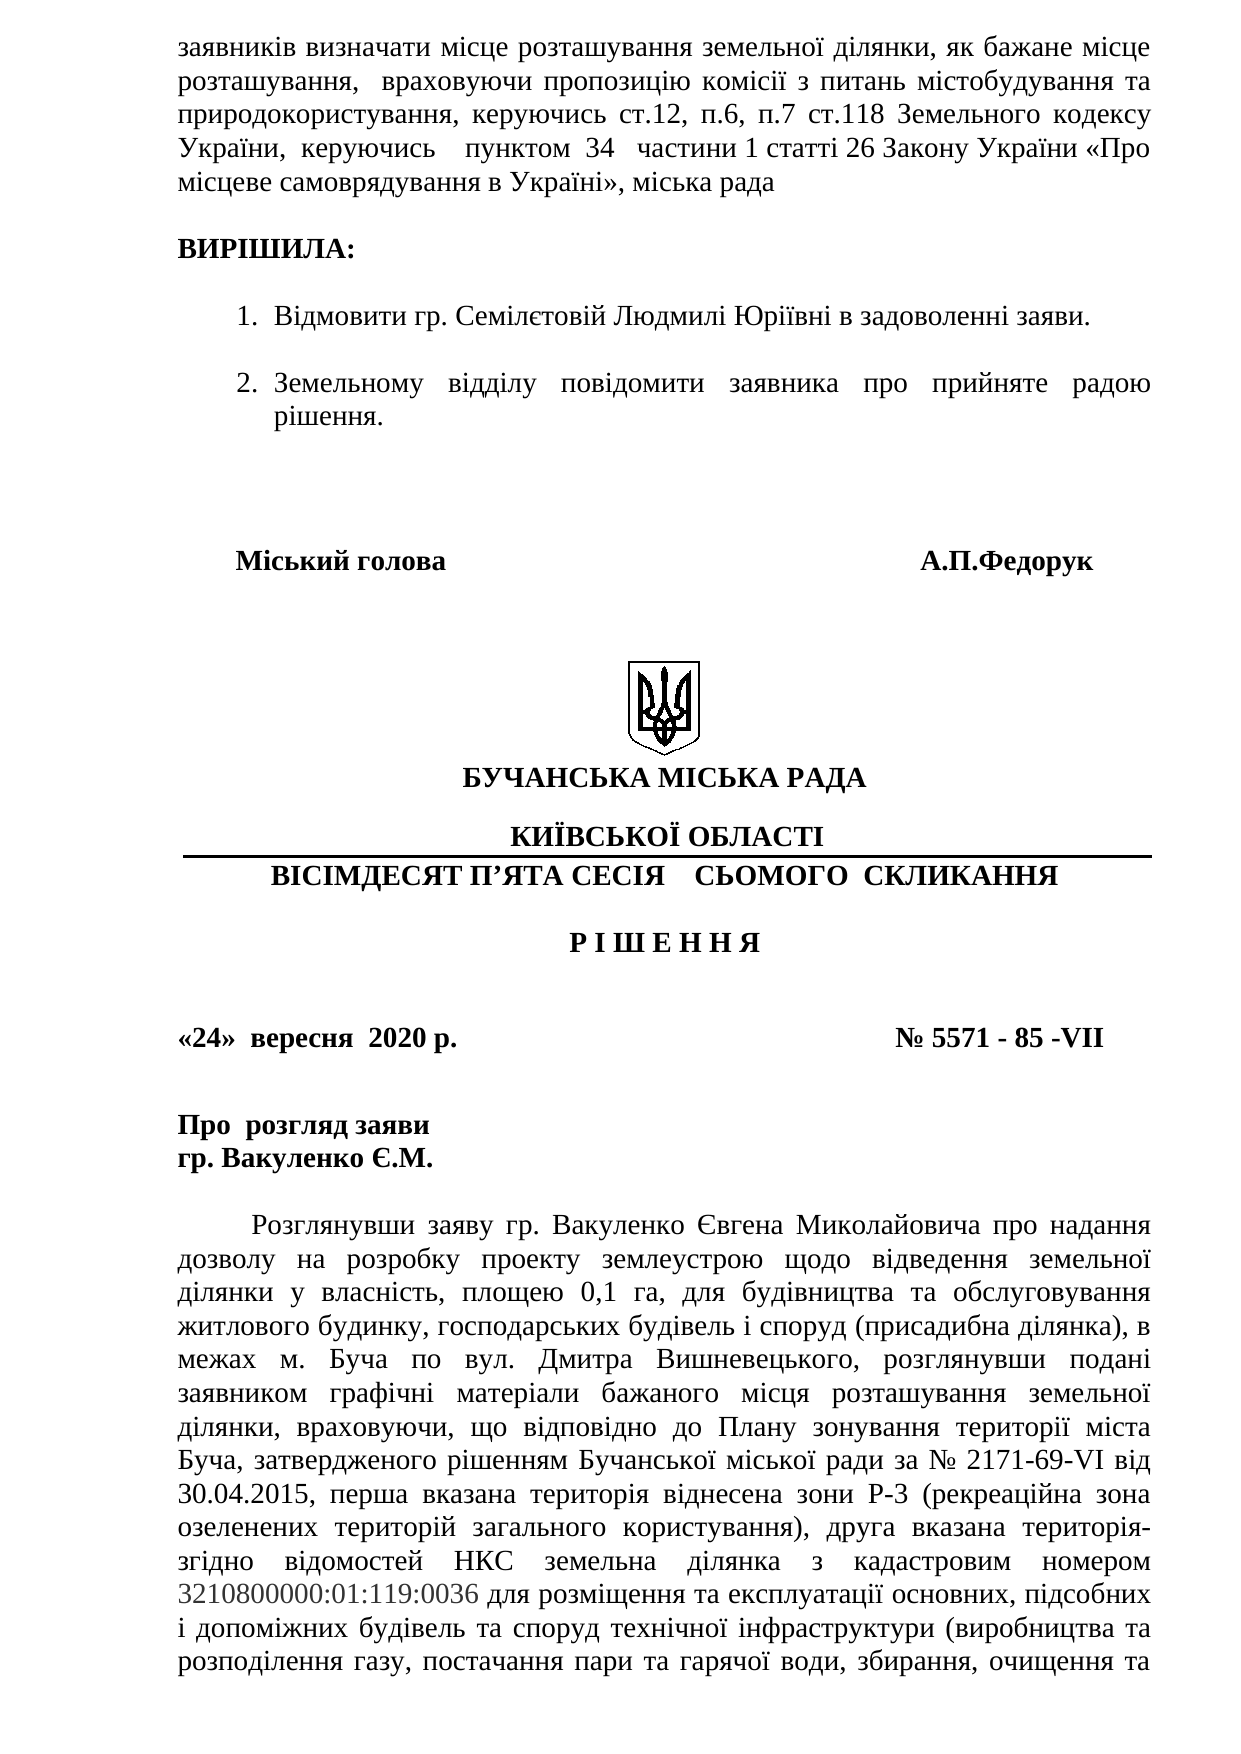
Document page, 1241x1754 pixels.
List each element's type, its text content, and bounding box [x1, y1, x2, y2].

text БУЧАНСЬКА МІСЬКА РАДА [177, 760, 1152, 793]
text ВИРІШИЛА: [177, 231, 1152, 264]
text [177, 1207, 1152, 1677]
text «24» вересня 2020 р. № 5571 - 85 -VІІ [177, 1020, 1152, 1054]
list Відмовити гр. Семілєтовій Людмилі Юріївні в задоволенні заяви. [236, 298, 1152, 331]
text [177, 29, 1152, 197]
text Р І Ш Е Н Н Я [177, 925, 1152, 958]
text ВІСІМДЕСЯТ П’ЯТА СЕСІЯ СЬОМОГО СКЛИКАННЯ [177, 858, 1152, 891]
text КИЇВСЬКОЇ ОБЛАСТІ [183, 819, 1152, 855]
text Міський голова А.П.Федорук [177, 543, 1152, 576]
text Про розгляд заяви [177, 1107, 1152, 1140]
text гр. Вакуленко Є.М. [177, 1140, 1152, 1174]
list Земельному відділу повідомити заявника про прийняте радою рішення. [236, 365, 1152, 432]
